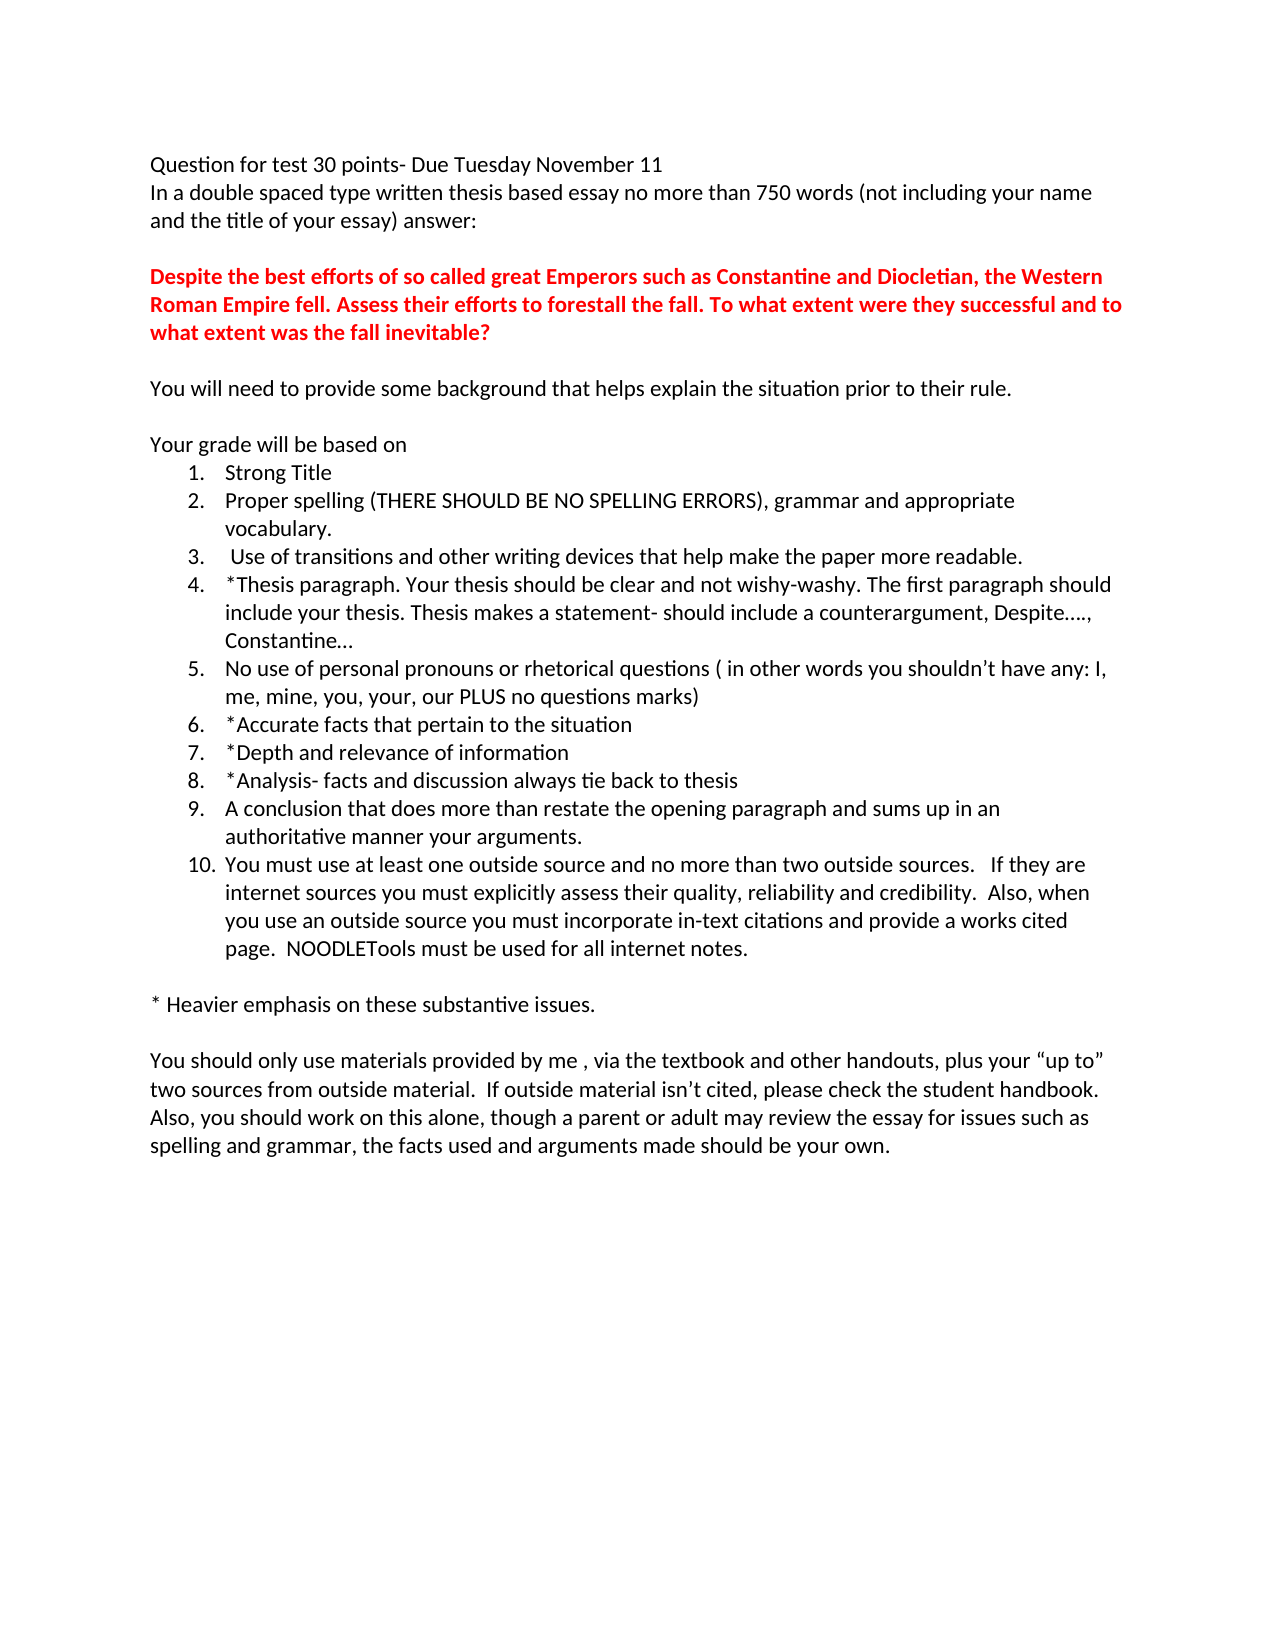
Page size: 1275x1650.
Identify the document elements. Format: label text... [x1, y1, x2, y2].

text Your grade will be based on [150, 430, 1125, 458]
text In a double spaced type written thesis based essay no more than 750 words (not including your name and the title of your essay) answer: [150, 178, 1125, 234]
text You should only use materials provided by me , via the textbook and other handouts, plus your “up to” two sources from outside material. If outside material isn’t cited, please check the student handbook. Also, you should work on this alone, though a parent or adult may review the essay for issues such as spelling and grammar, the facts used and arguments made should be your own. [150, 1047, 1125, 1159]
text * Heavier emphasis on these substantive issues. [150, 991, 1125, 1019]
list *Accurate facts that pertain to the situation [187, 710, 1125, 738]
list You must use at least one outside source and no more than two outside sources. If they are internet sources you must explicitly assess their quality, reliability and credibility. Also, when you use an outside source you must incorporate in-text citations and provide a works cited page. NOODLETools must be used for all internet notes. [187, 851, 1125, 963]
list Strong Title [187, 458, 1125, 486]
list A conclusion that does more than restate the opening paragraph and sums up in an authoritative manner your arguments. [187, 794, 1125, 851]
list Use of transitions and other writing devices that help make the paper more readable. [187, 542, 1125, 570]
list *Thesis paragraph. Your thesis should be clear and not wishy-washy. The first paragraph should include your thesis. Thesis makes a statement- should include a counterargument, Despite…., Constantine… [187, 570, 1125, 654]
list Proper spelling (THERE SHOULD BE NO SPELLING ERRORS), grammar and appropriate vocabulary. [187, 486, 1125, 542]
text Question for test 30 points- Due Tuesday November 11 [150, 150, 1125, 178]
text You will need to provide some background that helps explain the situation prior to their rule. [150, 374, 1125, 402]
list No use of personal pronouns or rhetorical questions ( in other words you shouldn’t have any: I, me, mine, you, your, our PLUS no questions marks) [187, 654, 1125, 710]
text Despite the best efforts of so called great Emperors such as Constantine and Diocletian, the Western Roman Empire fell. Assess their efforts to forestall the fall. To what extent were they successful and to what extent was the fall inevitable? [150, 262, 1125, 346]
list *Analysis- facts and discussion always tie back to thesis [187, 766, 1125, 794]
list *Depth and relevance of information [187, 738, 1125, 766]
